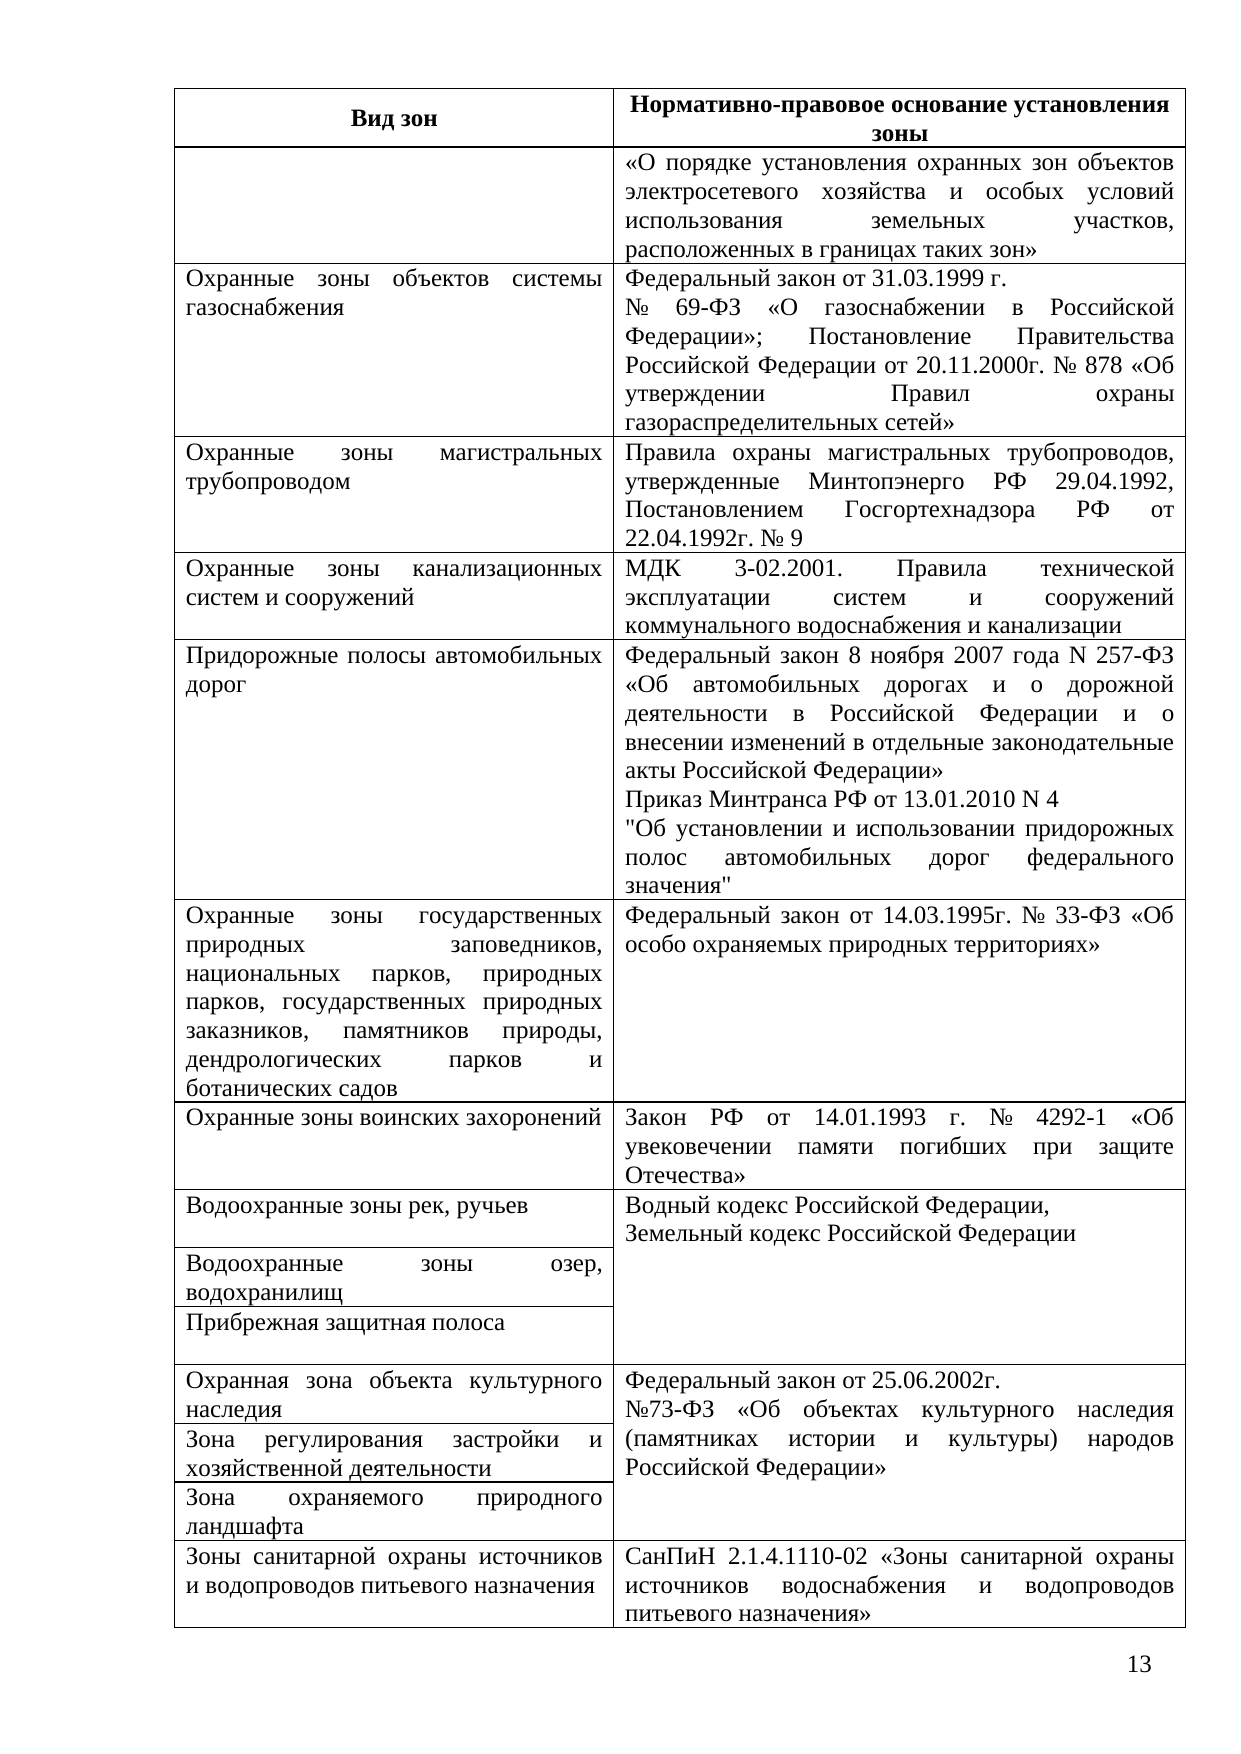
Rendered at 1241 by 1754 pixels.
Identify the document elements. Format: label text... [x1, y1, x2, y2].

table_cell Охранная зона объекта культурного наследия [175, 1365, 613, 1423]
table_header Нормативно-правовое основание установления зоны [614, 89, 1185, 146]
table_cell Водоохранные зоны озер, водохранилищ [175, 1248, 613, 1306]
table_cell МДК 3-02.2001. Правила технической эксплуатации систем и сооружений коммунального водоснабжения и канализации [614, 553, 1185, 639]
table_cell Зона регулирования застройки и хозяйственной деятельности [175, 1424, 613, 1481]
table_cell Правила охраны магистральных трубопроводов, утвержденные Минтопэнерго РФ 29.04.1992, Постановлением Госгортехнадзора РФ от 22.04.1992г. № 9 [614, 437, 1185, 552]
table_cell Охранные зоны воинских захоронений [175, 1103, 613, 1189]
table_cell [175, 148, 613, 262]
table_header Вид зон [175, 89, 613, 146]
table_cell Закон РФ от 14.01.1993 г. № 4292-1 «Об увековечении памяти погибших при защите Отечества» [614, 1103, 1185, 1189]
table_cell СанПиН 2.1.4.1110-02 «Зоны санитарной охраны источников водоснабжения и водопроводов питьевого назначения» [614, 1541, 1185, 1627]
table_cell Охранные зоны канализационных систем и сооружений [175, 553, 613, 639]
table_cell Федеральный закон 8 ноября 2007 года N 257-ФЗ «Об автомобильных дорогах и о дорожной деятельности в Российской Федерации и о внесении изменений в отдельные законодательные акты Российской Федерации» Приказ Минтранса РФ от 13.01.2010 N 4 "Об установлении и использовании придорожных полос автомобильных дорог федерального значения" [614, 640, 1185, 899]
table_cell Зона охраняемого природного ландшафта [175, 1483, 613, 1540]
table_cell Зоны санитарной охраны источников и водопроводов питьевого назначения [175, 1541, 613, 1627]
table_cell Водный кодекс Российской Федерации, Земельный кодекс Российской Федерации [614, 1190, 1185, 1364]
table_cell Охранные зоны объектов системы газоснабжения [175, 264, 613, 436]
table_cell Прибрежная защитная полоса [175, 1307, 613, 1364]
table_cell Федеральный закон от 14.03.1995г. № 33-ФЗ «Об особо охраняемых природных территориях» [614, 900, 1185, 1101]
table_cell Охранные зоны магистральных трубопроводом [175, 437, 613, 552]
table_cell Водоохранные зоны рек, ручьев [175, 1190, 613, 1247]
table_cell Охранные зоны государственных природных заповедников, национальных парков, природных парков, государственных природных заказников, памятников природы, дендрологических парков и ботанических садов [175, 900, 613, 1101]
table_cell Федеральный закон от 31.03.1999 г. № 69-ФЗ «О газоснабжении в Российской Федерации»; Постановление Правительства Российской Федерации от 20.11.2000г. № 878 «Об утверждении Правил охраны газораспределительных сетей» [614, 264, 1185, 436]
table_cell Придорожные полосы автомобильных дорог [175, 640, 613, 899]
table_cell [614, 148, 1185, 262]
table_cell Федеральный закон от 25.06.2002г. №73-ФЗ «Об объектах культурного наследия (памятниках истории и культуры) народов Российской Федерации» [614, 1365, 1185, 1540]
